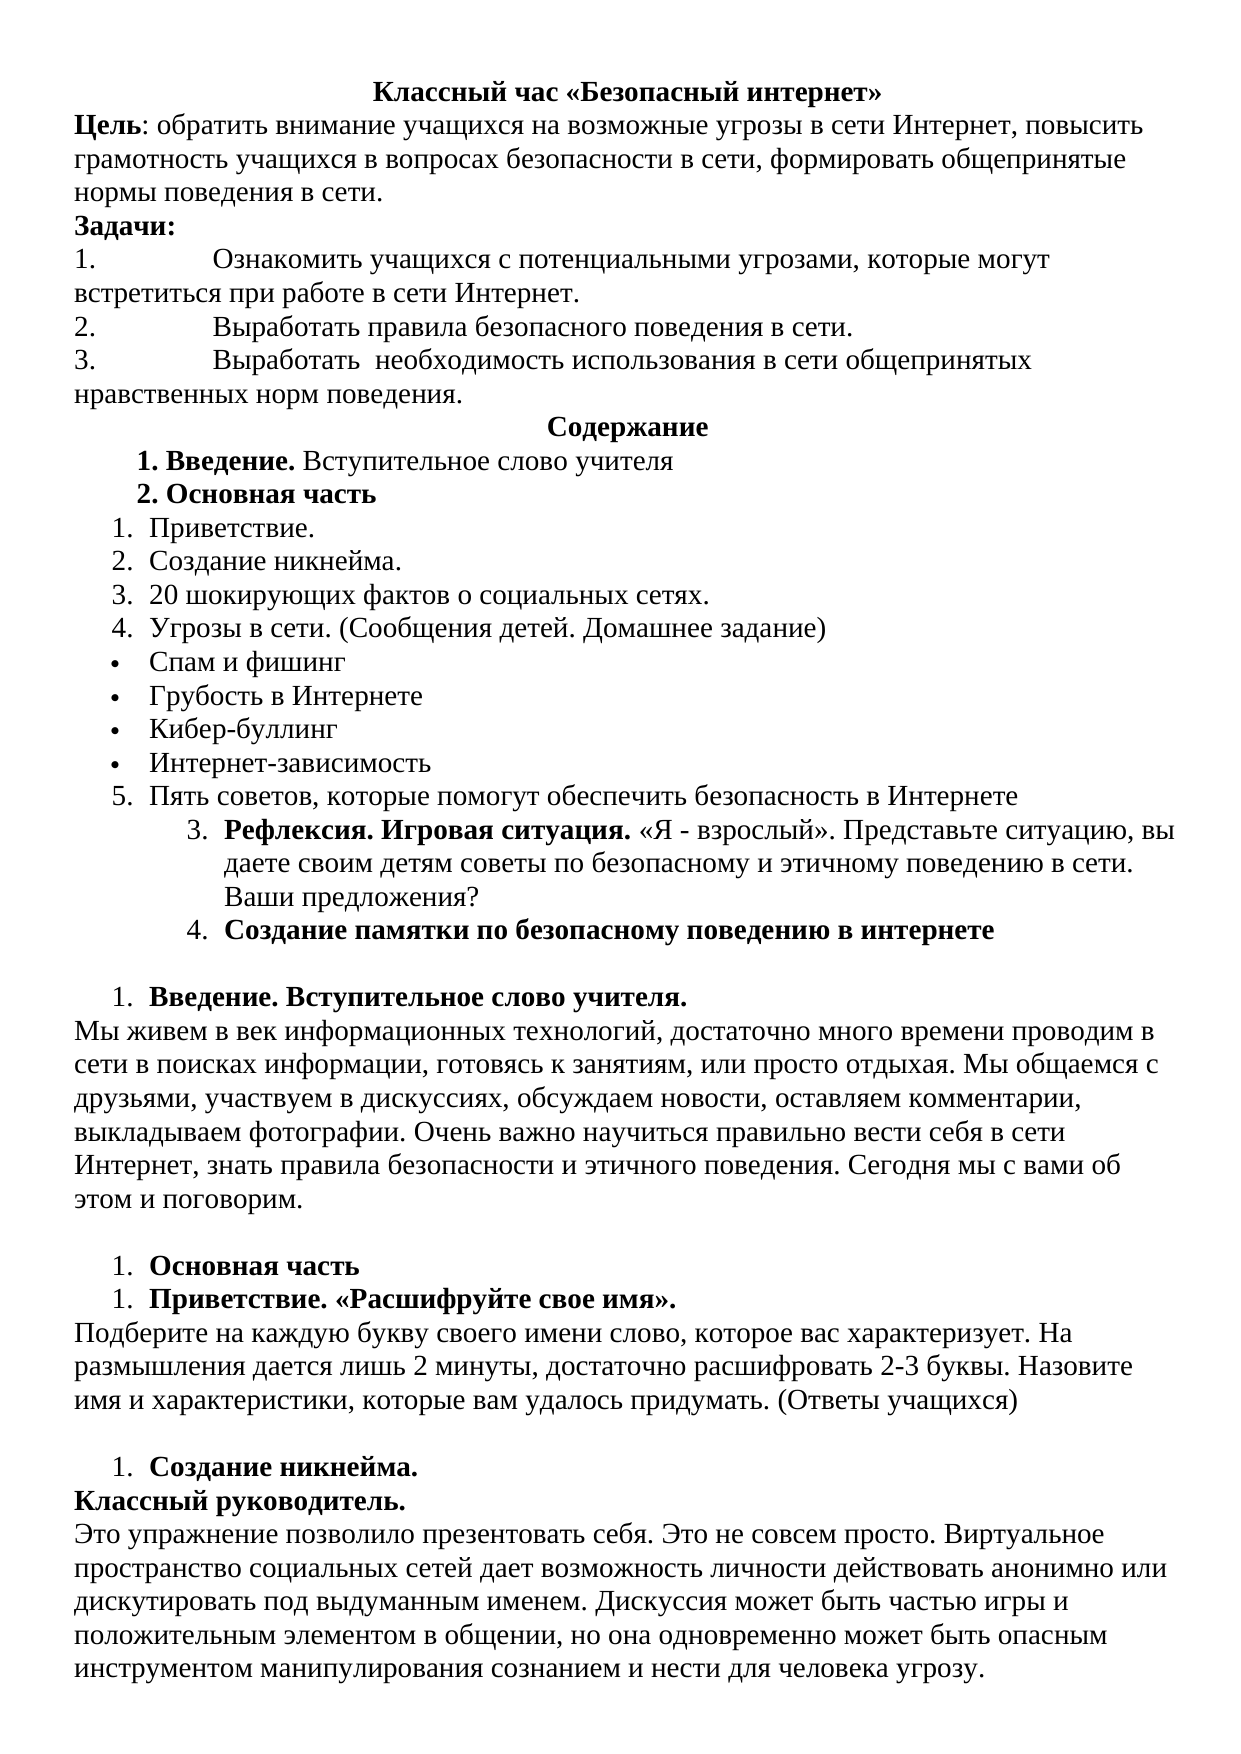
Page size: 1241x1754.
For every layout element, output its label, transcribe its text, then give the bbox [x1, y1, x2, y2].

text 3. Выработать необходимость использования в сети общепринятых нравственных норм поведения. [74, 342, 1181, 409]
text Задачи: [74, 208, 1181, 242]
list 20 шокирующих фактов о социальных сетях. [111, 577, 1181, 611]
text Классный час «Безопасный интернет» [74, 74, 1181, 107]
text Подберите на каждую букву своего имени слово, которое вас характеризует. На размышления дается лишь 2 минуты, достаточно расшифровать 2-3 буквы. Назовите имя и характеристики, которые вам удалось придумать. (Ответы учащихся) [74, 1315, 1181, 1416]
text 1. Введение. Вступительное слово учителя [136, 443, 1181, 476]
list Приветствие. «Расшифруйте свое имя». [111, 1281, 1181, 1315]
list Создание никнейма. [111, 1449, 1181, 1483]
text 2. Выработать правила безопасного поведения в сети. [74, 309, 1181, 342]
text Это упражнение позволило презентовать себя. Это не совсем просто. Виртуальное пространство социальных сетей дает возможность личности действовать анонимно или дискутировать под выдуманным именем. Дискуссия может быть частью игры и положительным элементом в общении, но она одновременно может быть опасным инструментом манипулирования сознанием и нести для человека угрозу. [74, 1516, 1181, 1684]
list Создание никнейма. [111, 543, 1181, 577]
list Интернет-зависимость [111, 745, 1181, 778]
text Классный руководитель. [74, 1483, 1181, 1516]
text 1. Ознакомить учащихся с потенциальными угрозами, которые могут встретиться при работе в сети Интернет. [74, 242, 1181, 309]
list Создание памятки по безопасному поведению в интернете [186, 912, 1181, 946]
list Кибер-буллинг [111, 711, 1181, 745]
list Угрозы в сети. (Сообщения детей. Домашнее задание) [111, 611, 1181, 644]
list Приветствие. [111, 510, 1181, 543]
text Содержание [74, 409, 1181, 443]
list Грубость в Интернете [111, 678, 1181, 711]
text Мы живем в век информационных технологий, достаточно много времени проводим в сети в поисках информации, готовясь к занятиям, или просто отдыхая. Мы общаемся с друзьями, участвуем в дискуссиях, обсуждаем новости, оставляем комментарии, выкладываем фотографии. Очень важно научиться правильно вести себя в сети Интернет, знать правила безопасности и этичного поведения. Сегодня мы с вами об этом и поговорим. [74, 1013, 1181, 1214]
text 2. Основная часть [136, 476, 1181, 510]
list Рефлексия. Игровая ситуация. «Я - взрослый». Представьте ситуацию, вы даете своим детям советы по безопасному и этичному поведению в сети. Ваши предложения? [186, 812, 1181, 912]
list Пять советов, которые помогут обеспечить безопасность в Интернете [111, 778, 1181, 812]
text Цель: обратить внимание учащихся на возможные угрозы в сети Интернет, повысить грамотность учащихся в вопросах безопасности в сети, формировать общепринятые нормы поведения в сети. [74, 107, 1181, 208]
list Спам и фишинг [111, 644, 1181, 678]
list Основная часть [111, 1248, 1181, 1281]
list Введение. Вступительное слово учителя. [111, 979, 1181, 1013]
